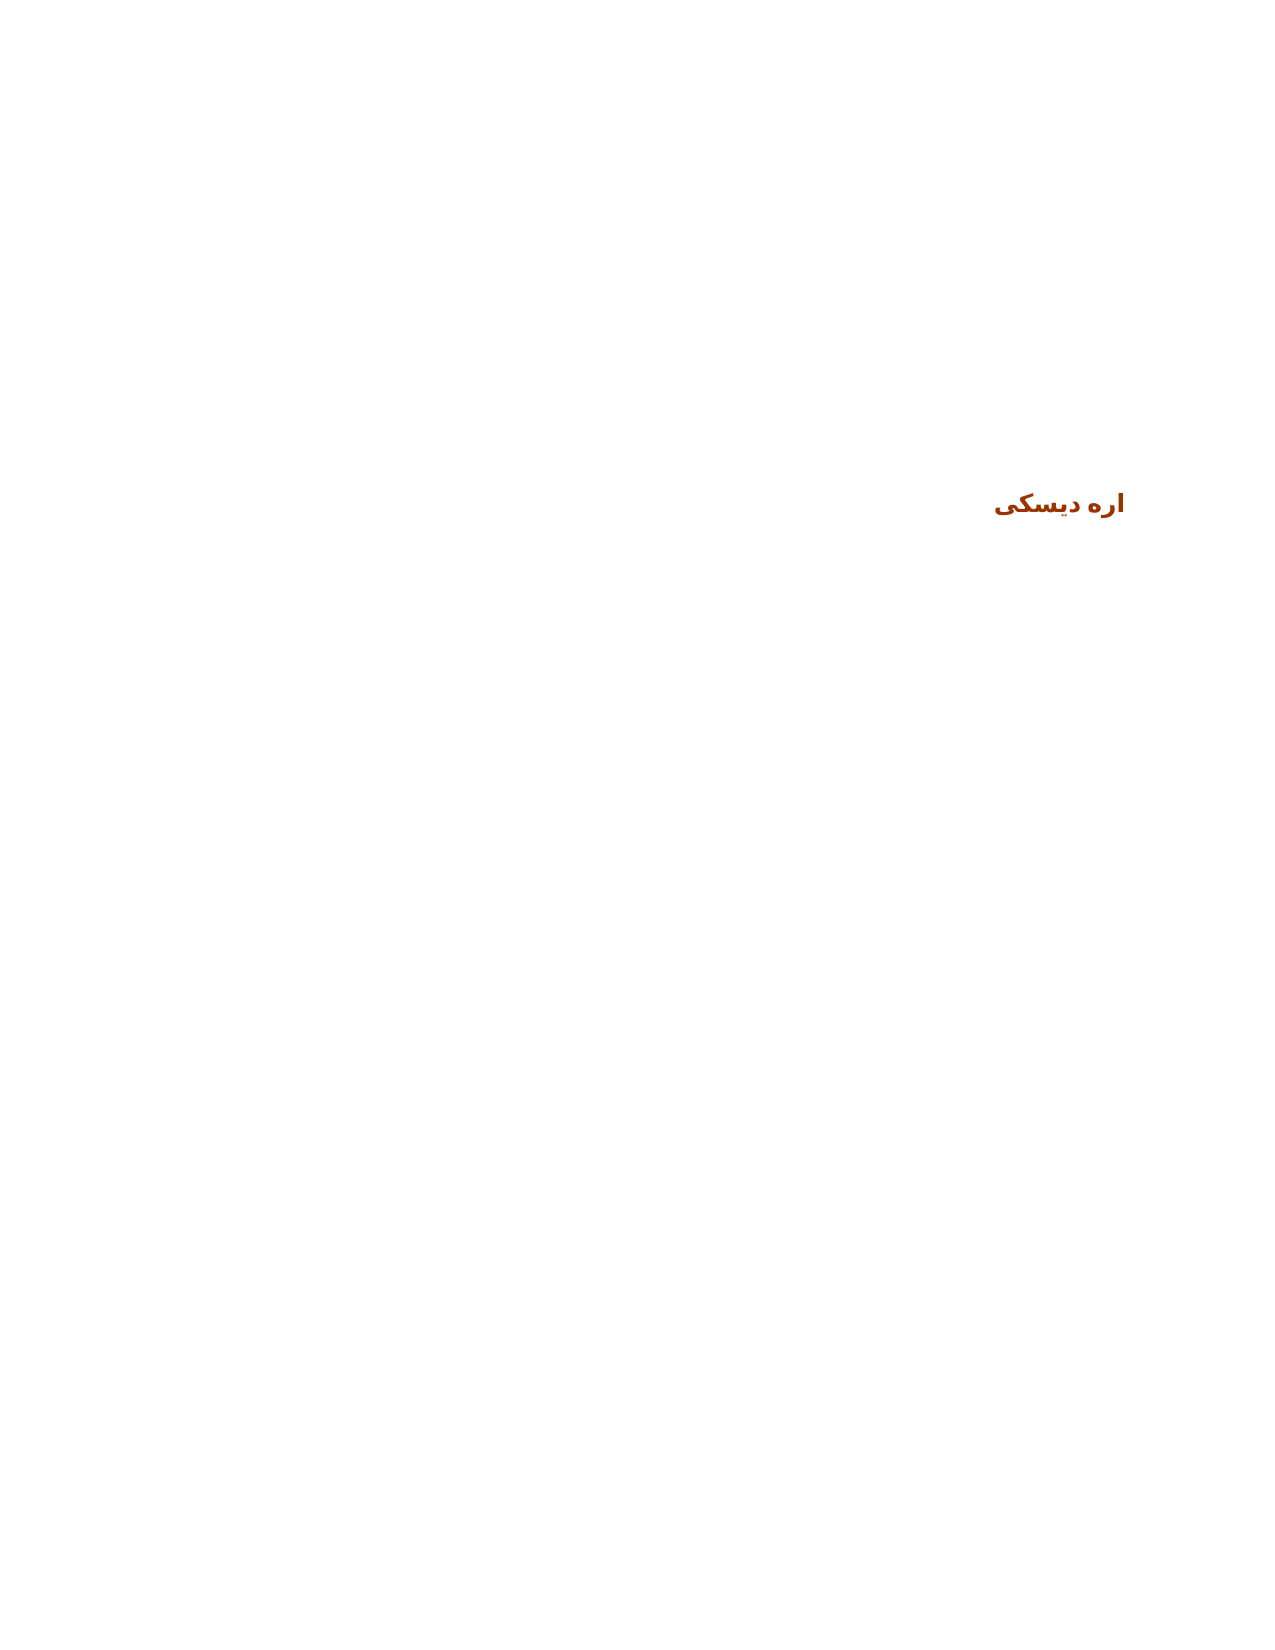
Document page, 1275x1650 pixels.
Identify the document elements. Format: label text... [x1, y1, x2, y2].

subtitle اره دیسکی [150, 489, 1125, 518]
